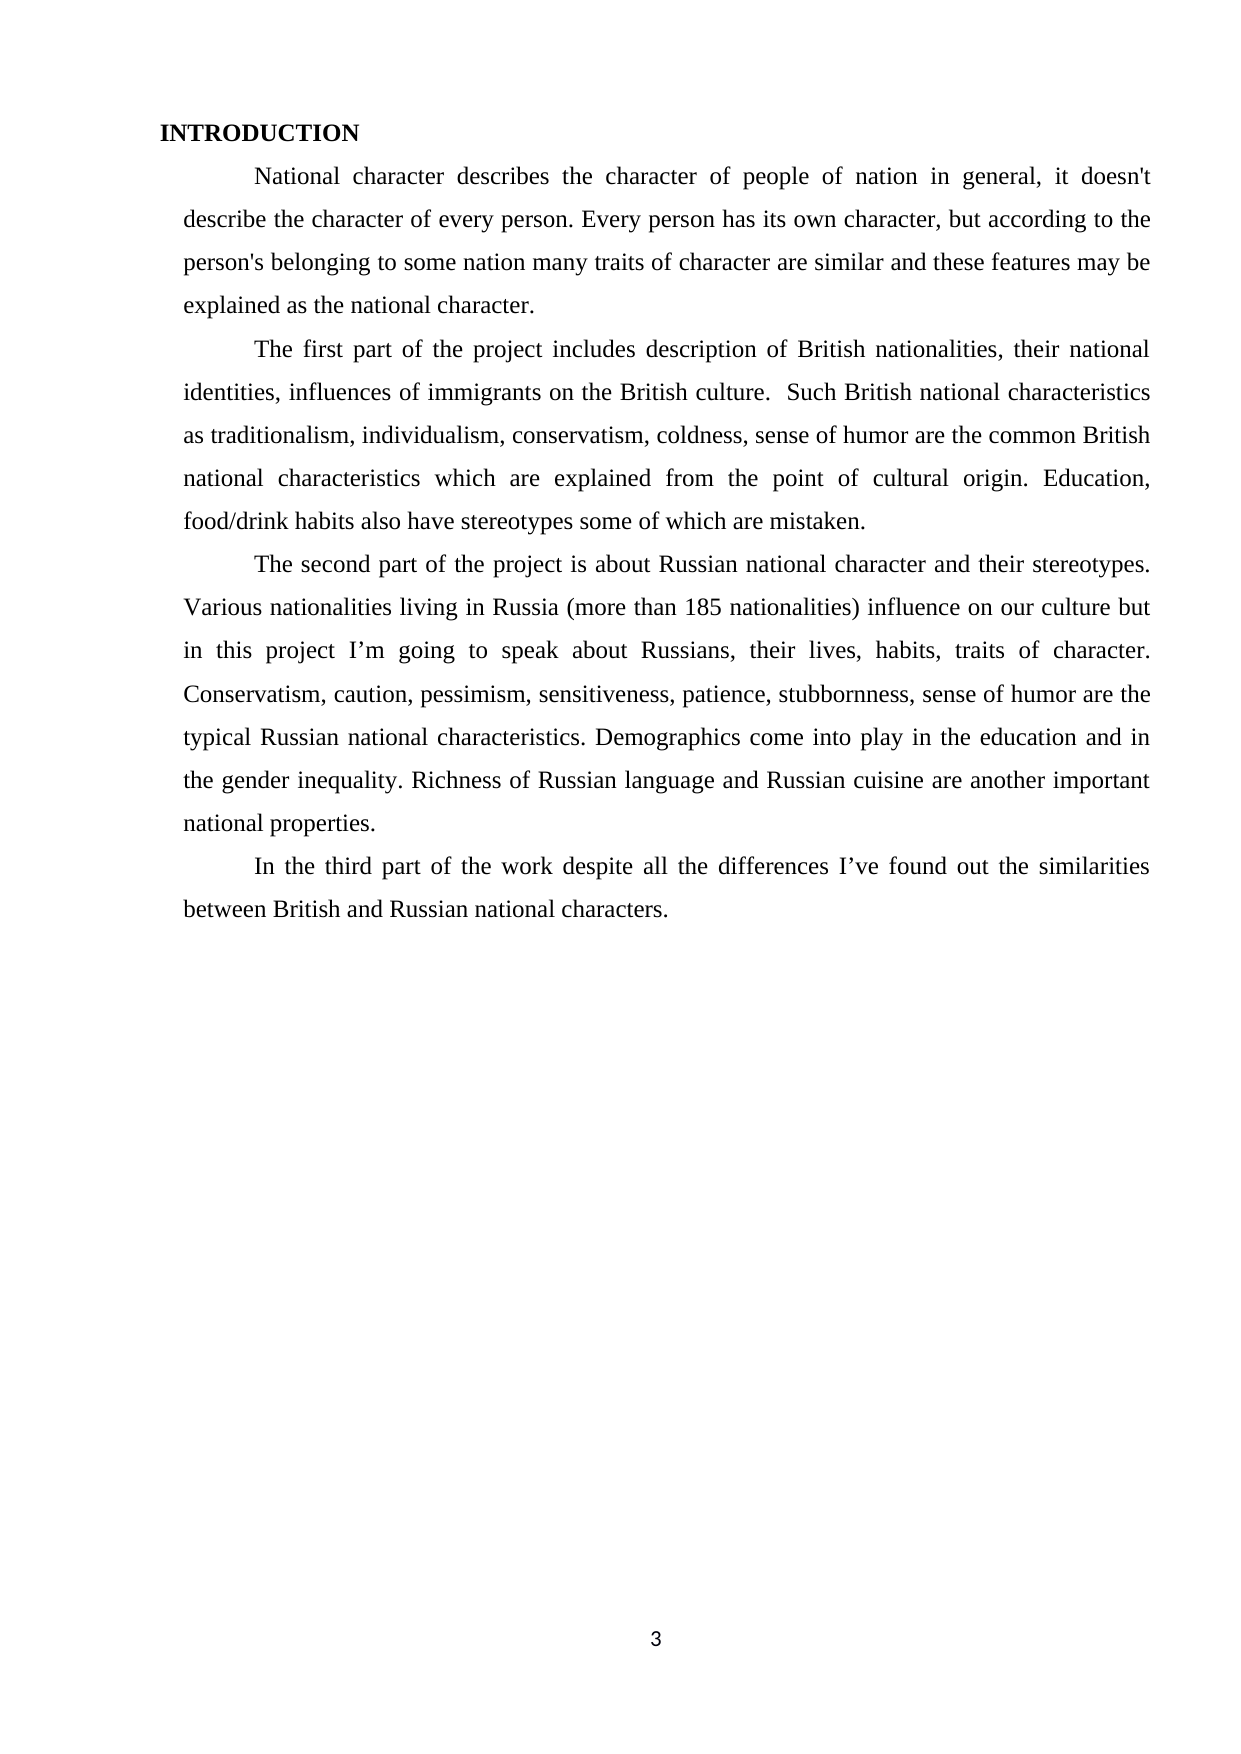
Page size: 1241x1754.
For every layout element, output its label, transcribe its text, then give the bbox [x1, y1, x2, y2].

text The second part of the project is about Russian national character and their stereotypes. Various nationalities living in Russia (more than 185 nationalities) influence on our culture but in this project I’m going to speak about Russians, their lives, habits, traits of character. Conservatism, caution, pessimism, sensitiveness, patience, stubbornness, sense of humor are the typical Russian national characteristics. Demographics come into play in the education and in the gender inequality. Richness of Russian language and Russian cuisine are another important national properties. [183, 549, 1152, 837]
text National character describes the character of people of nation in general, it doesn't describe the character of every person. Every person has its own character, but according to the person's belonging to some nation many traits of character are similar and these features may be explained as the national character. [183, 161, 1152, 319]
text The first part of the project includes description of British nationalities, their national identities, influences of immigrants on the British culture. Such British national characteristics as traditionalism, individualism, conservatism, coldness, sense of humor are the common British national characteristics which are explained from the point of cultural origin. Education, food/drink habits also have stereotypes some of which are mistaken. [183, 334, 1152, 535]
text In the third part of the work despite all the differences I’ve found out the similarities between British and Russian national characters. [183, 851, 1152, 923]
subtitle INTRODUCTION [159, 118, 1152, 147]
